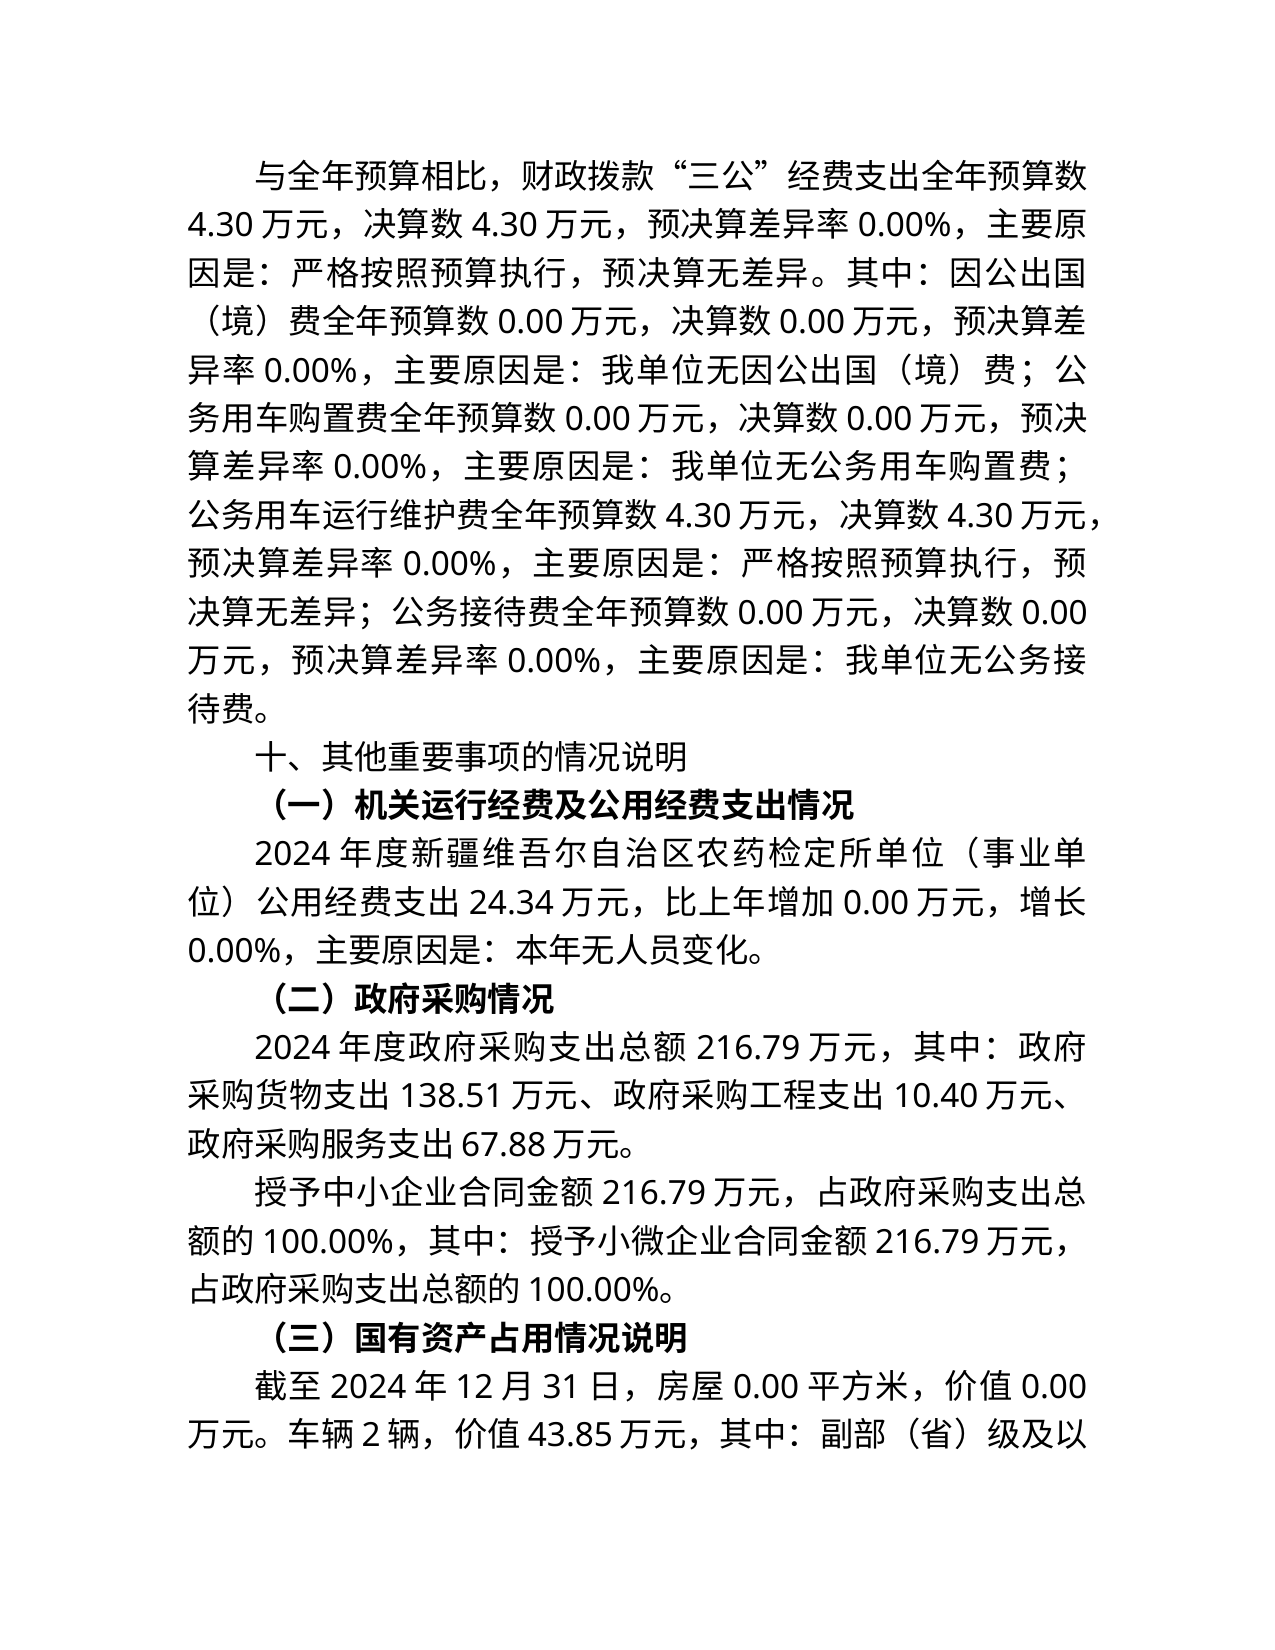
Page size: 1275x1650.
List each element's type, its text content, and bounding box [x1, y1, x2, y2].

text 授予中小企业合同金额216.79万元，占政府采购支出总额的100.00%，其中：授予小微企业合同金额216.79万元，占政府采购支出总额的100.00%。 [187, 1166, 1087, 1311]
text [187, 1359, 1087, 1456]
text 2024年度新疆维吾尔自治区农药检定所单位（事业单位）公用经费支出24.34万元，比上年增加0.00万元，增长0.00%，主要原因是：本年无人员变化。 [187, 827, 1087, 972]
text 十、其他重要事项的情况说明 [187, 731, 1087, 779]
text 2024年度政府采购支出总额216.79万元，其中：政府采购货物支出138.51万元、政府采购工程支出10.40万元、政府采购服务支出67.88万元。 [187, 1021, 1087, 1166]
text 与全年预算相比，财政拨款“三公”经费支出全年预算数4.30万元，决算数4.30万元，预决算差异率0.00%，主要原因是：严格按照预算执行，预决算无差异。其中：因公出国（境）费全年预算数0.00万元，决算数0.00万元，预决算差异率0.00%，主要原因是：我单位无因公出国（境）费；公务用车购置费全年预算数0.00万元，决算数0.00万元，预决算差异率0.00%，主要原因是：我单位无公务用车购置费；公务用车运行维护费全年预算数4.30万元，决算数4.30万元，预决算差异率0.00%，主要原因是：严格按照预算执行，预决算无差异；公务接待费全年预算数0.00万元，决算数0.00万元，预决算差异率0.00%，主要原因是：我单位无公务接待费。 [187, 150, 1087, 731]
text （二）政府采购情况 [187, 972, 1087, 1021]
text （三）国有资产占用情况说明 [187, 1311, 1087, 1359]
text （一）机关运行经费及公用经费支出情况 [187, 779, 1087, 827]
